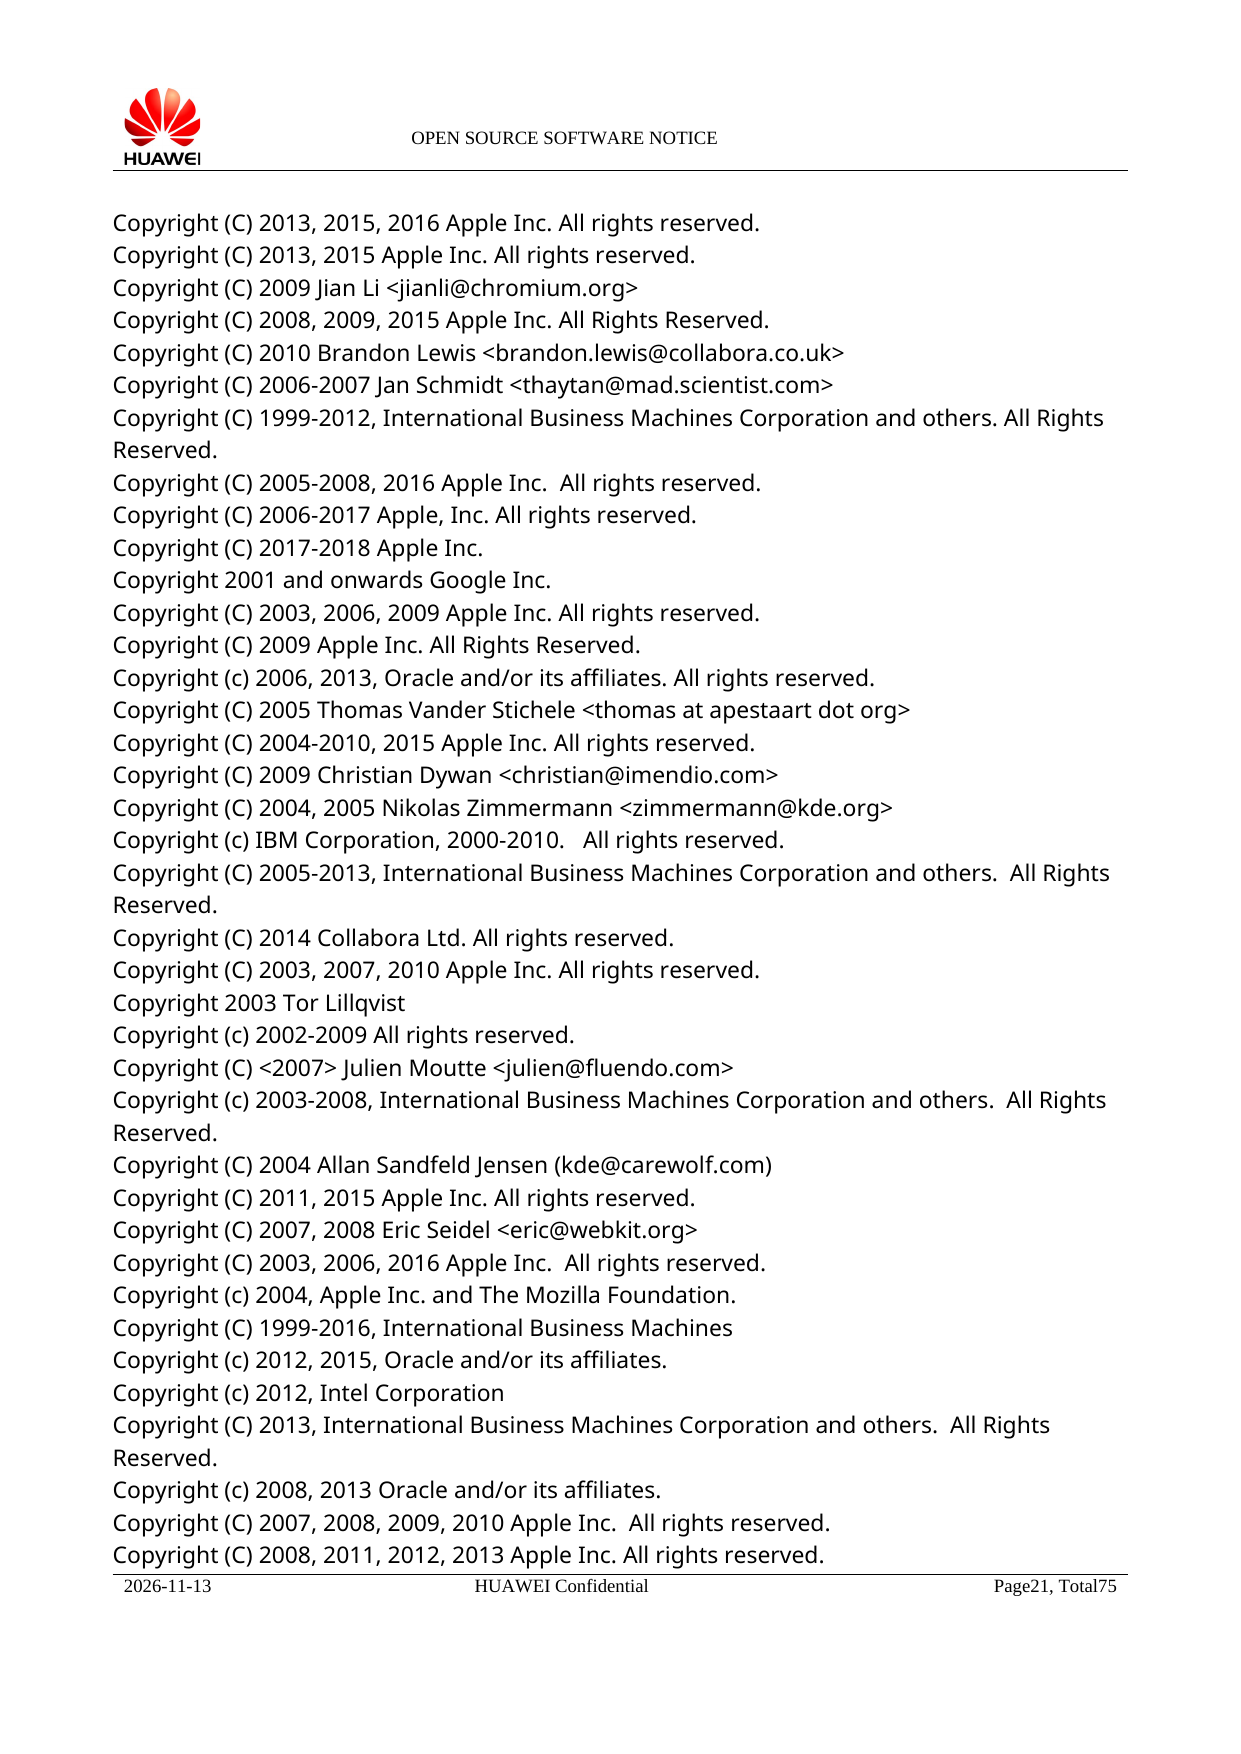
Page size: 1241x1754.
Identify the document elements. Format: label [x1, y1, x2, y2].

picture [124, 88, 201, 165]
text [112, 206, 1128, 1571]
